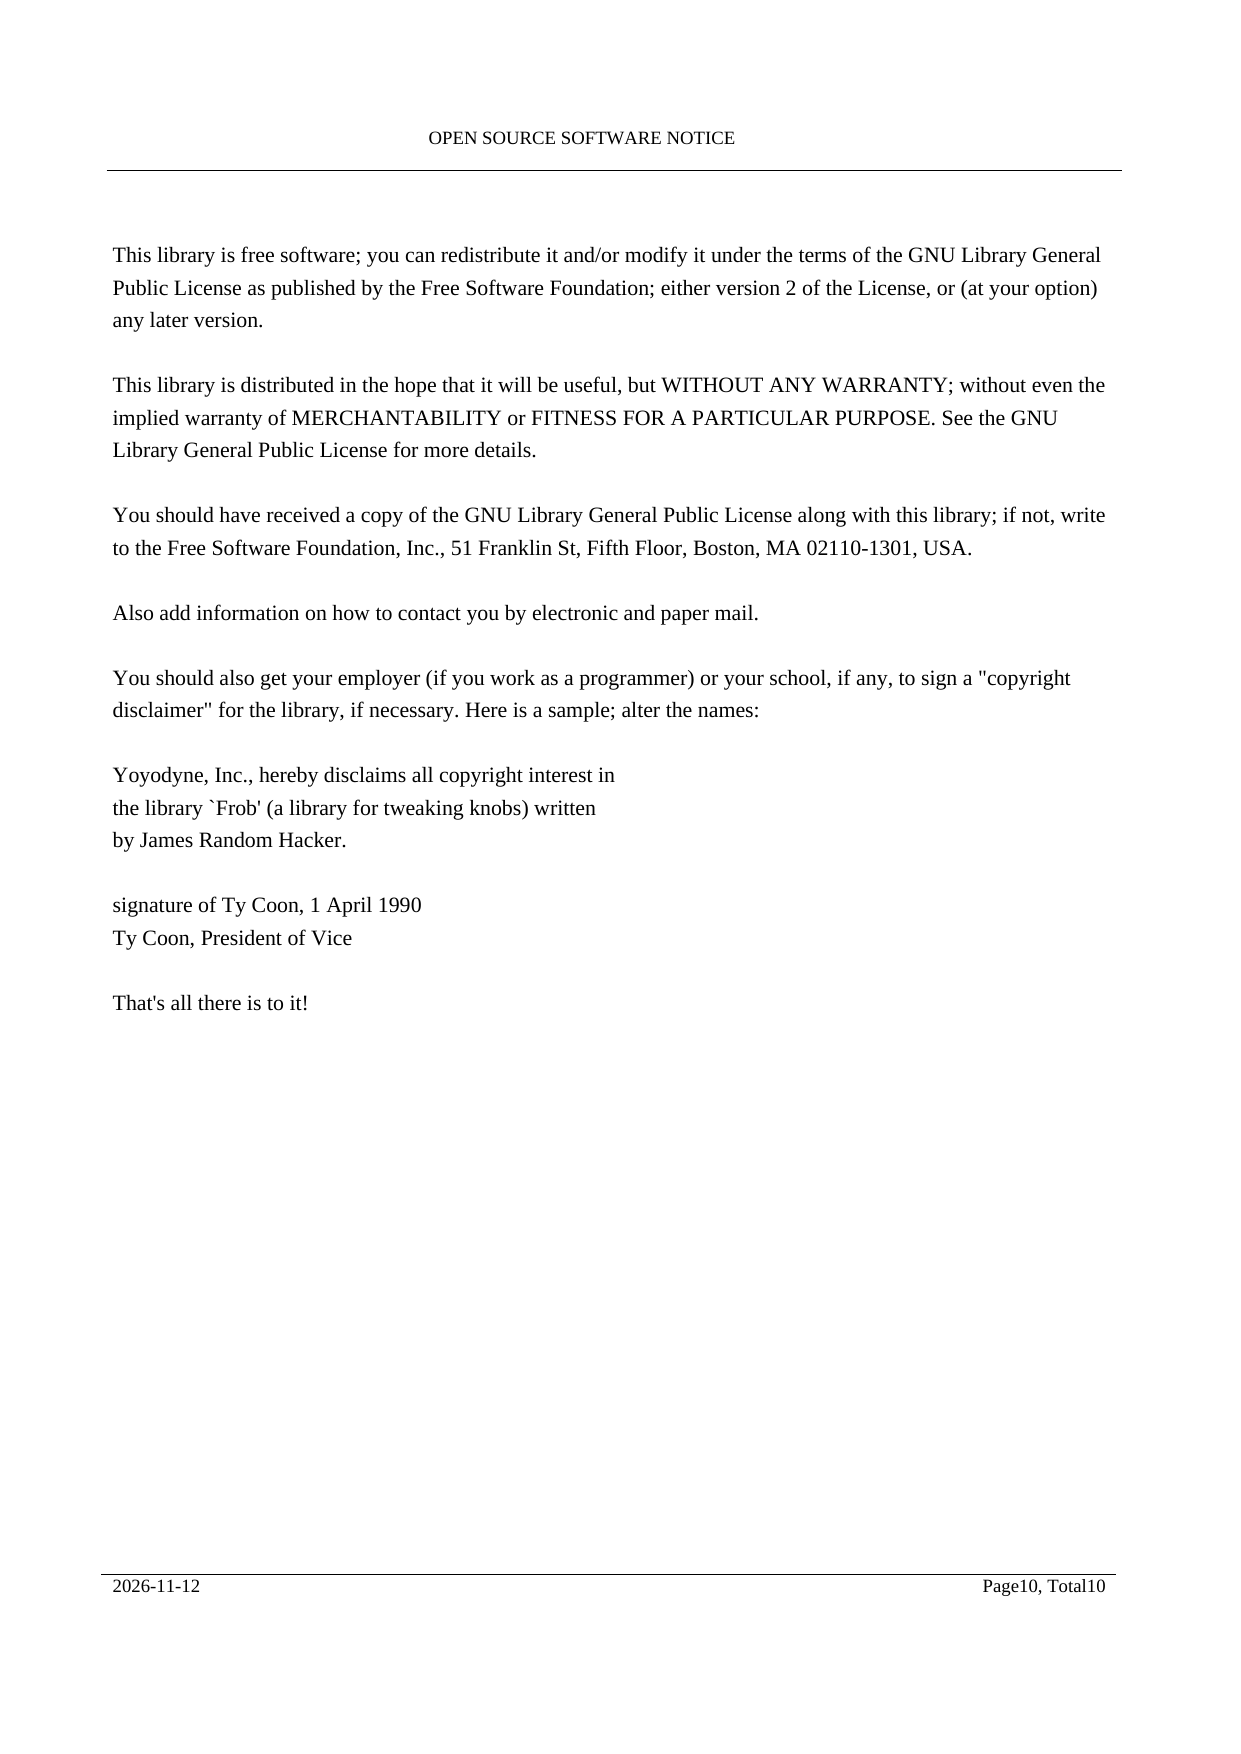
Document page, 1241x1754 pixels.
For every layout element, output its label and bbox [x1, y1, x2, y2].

text [112, 206, 1128, 1019]
